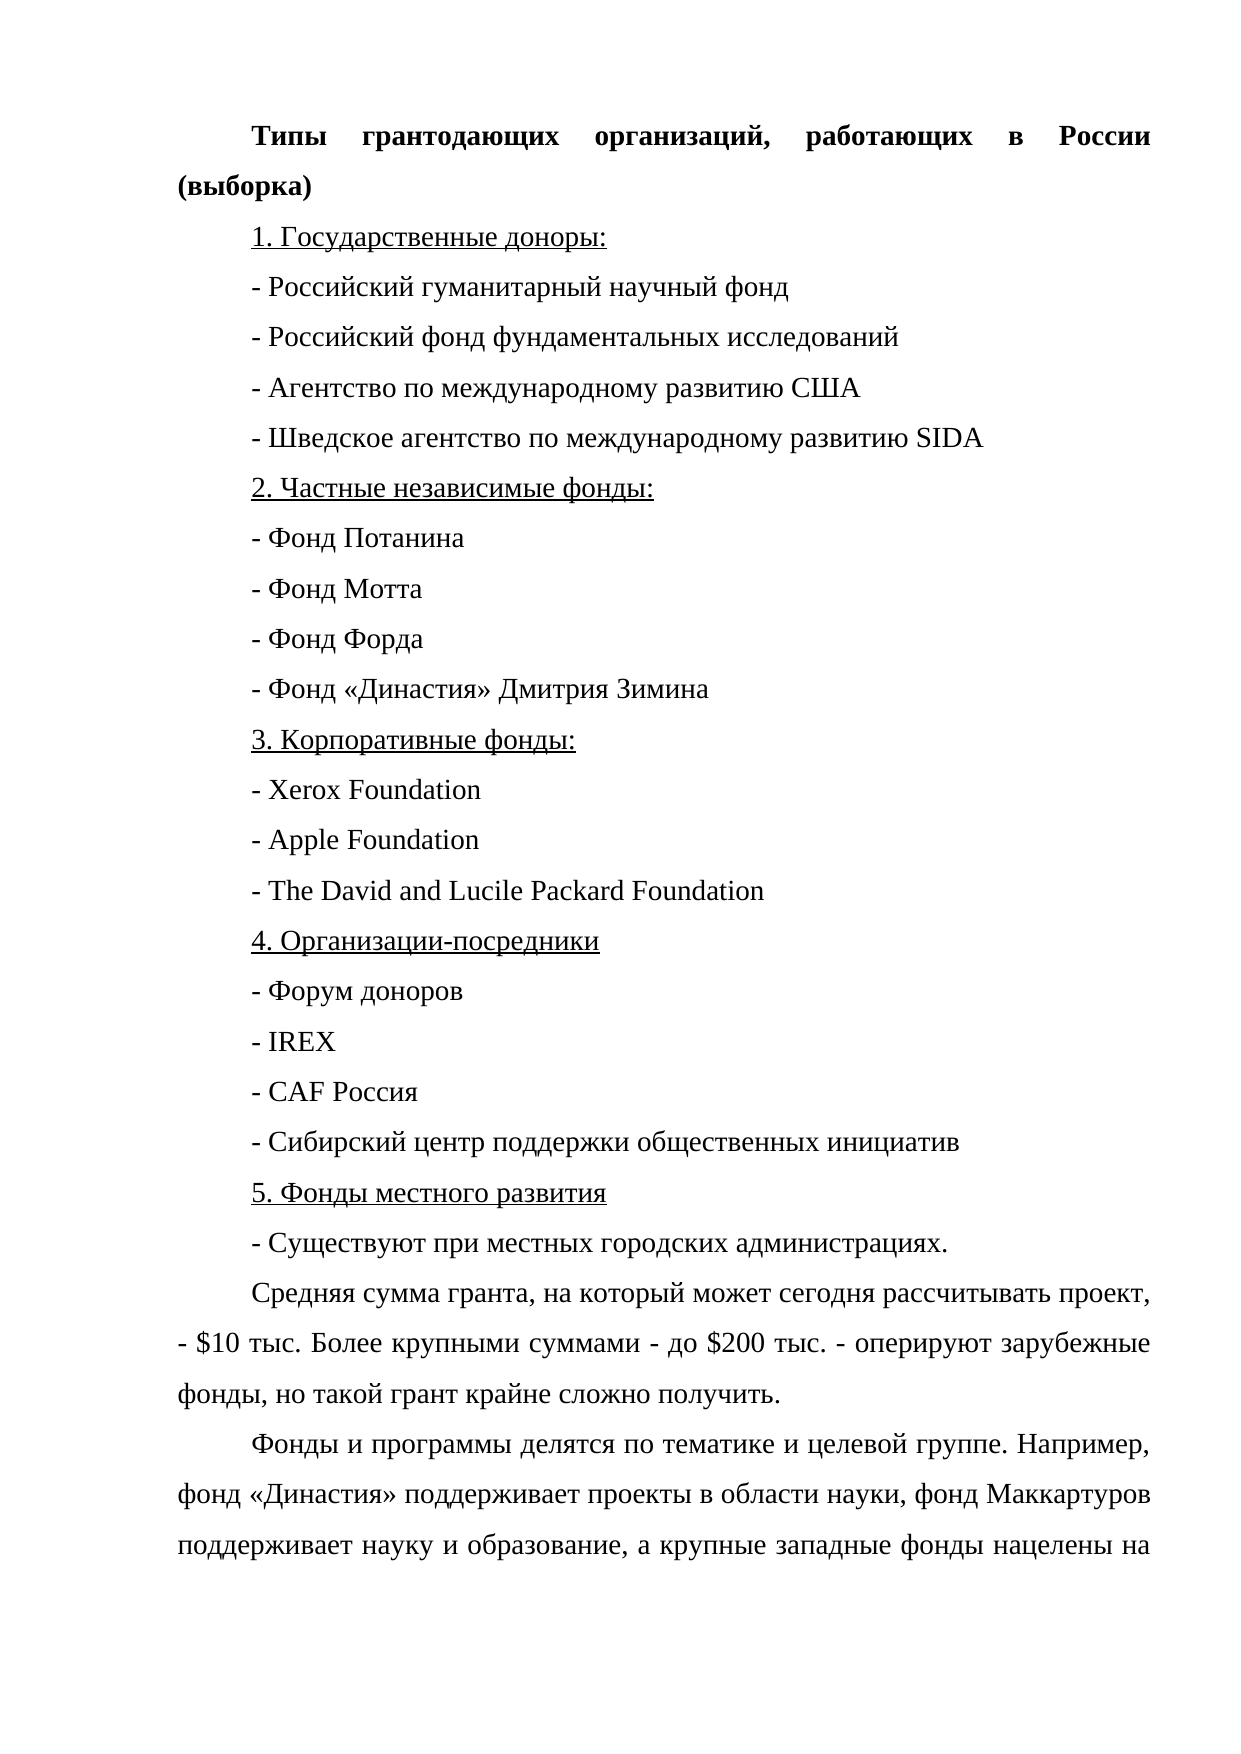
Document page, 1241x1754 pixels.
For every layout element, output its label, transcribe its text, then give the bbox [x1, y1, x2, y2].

text - IREX [177, 1024, 1152, 1057]
text Средняя сумма гранта, на который может сегодня рассчитывать проект, - $10 тыс. Более крупными суммами - до $200 тыс. - оперируют зарубежные фонды, но такой грант крайне сложно получить. [177, 1275, 1152, 1409]
text - Xerox Foundation [177, 772, 1152, 806]
text 4. Организации-посредники [177, 923, 1152, 957]
text - Российский фонд фундаментальных исследований [177, 319, 1152, 353]
text - Фонд Потанина [177, 521, 1152, 554]
text - Фонд «Династия» Дмитрия Зимина [177, 672, 1152, 705]
text - Агентство по международному развитию США [177, 370, 1152, 403]
text - The David and Lucile Packard Foundation [177, 873, 1152, 906]
text - Фонд Форда [177, 621, 1152, 655]
text - CAF Россия [177, 1074, 1152, 1108]
text - Apple Foundation [177, 822, 1152, 856]
text - Шведское агентство по международному развитию SIDA [177, 420, 1152, 453]
text - Форум доноров [177, 973, 1152, 1007]
text - Фонд Мотта [177, 571, 1152, 604]
text - Существуют при местных городских администрациях. [177, 1225, 1152, 1258]
text - Сибирский центр поддержки общественных инициатив [177, 1124, 1152, 1158]
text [177, 1426, 1152, 1560]
text 2. Частные независимые фонды: [177, 470, 1152, 504]
text Типы грантодающих организаций, работающих в России (выборка) [177, 118, 1152, 202]
text - Российский гуманитарный научный фонд [177, 269, 1152, 303]
text 1. Государственные доноры: [177, 219, 1152, 252]
text 3. Корпоративные фонды: [177, 722, 1152, 755]
text 5. Фонды местного развития [177, 1175, 1152, 1208]
